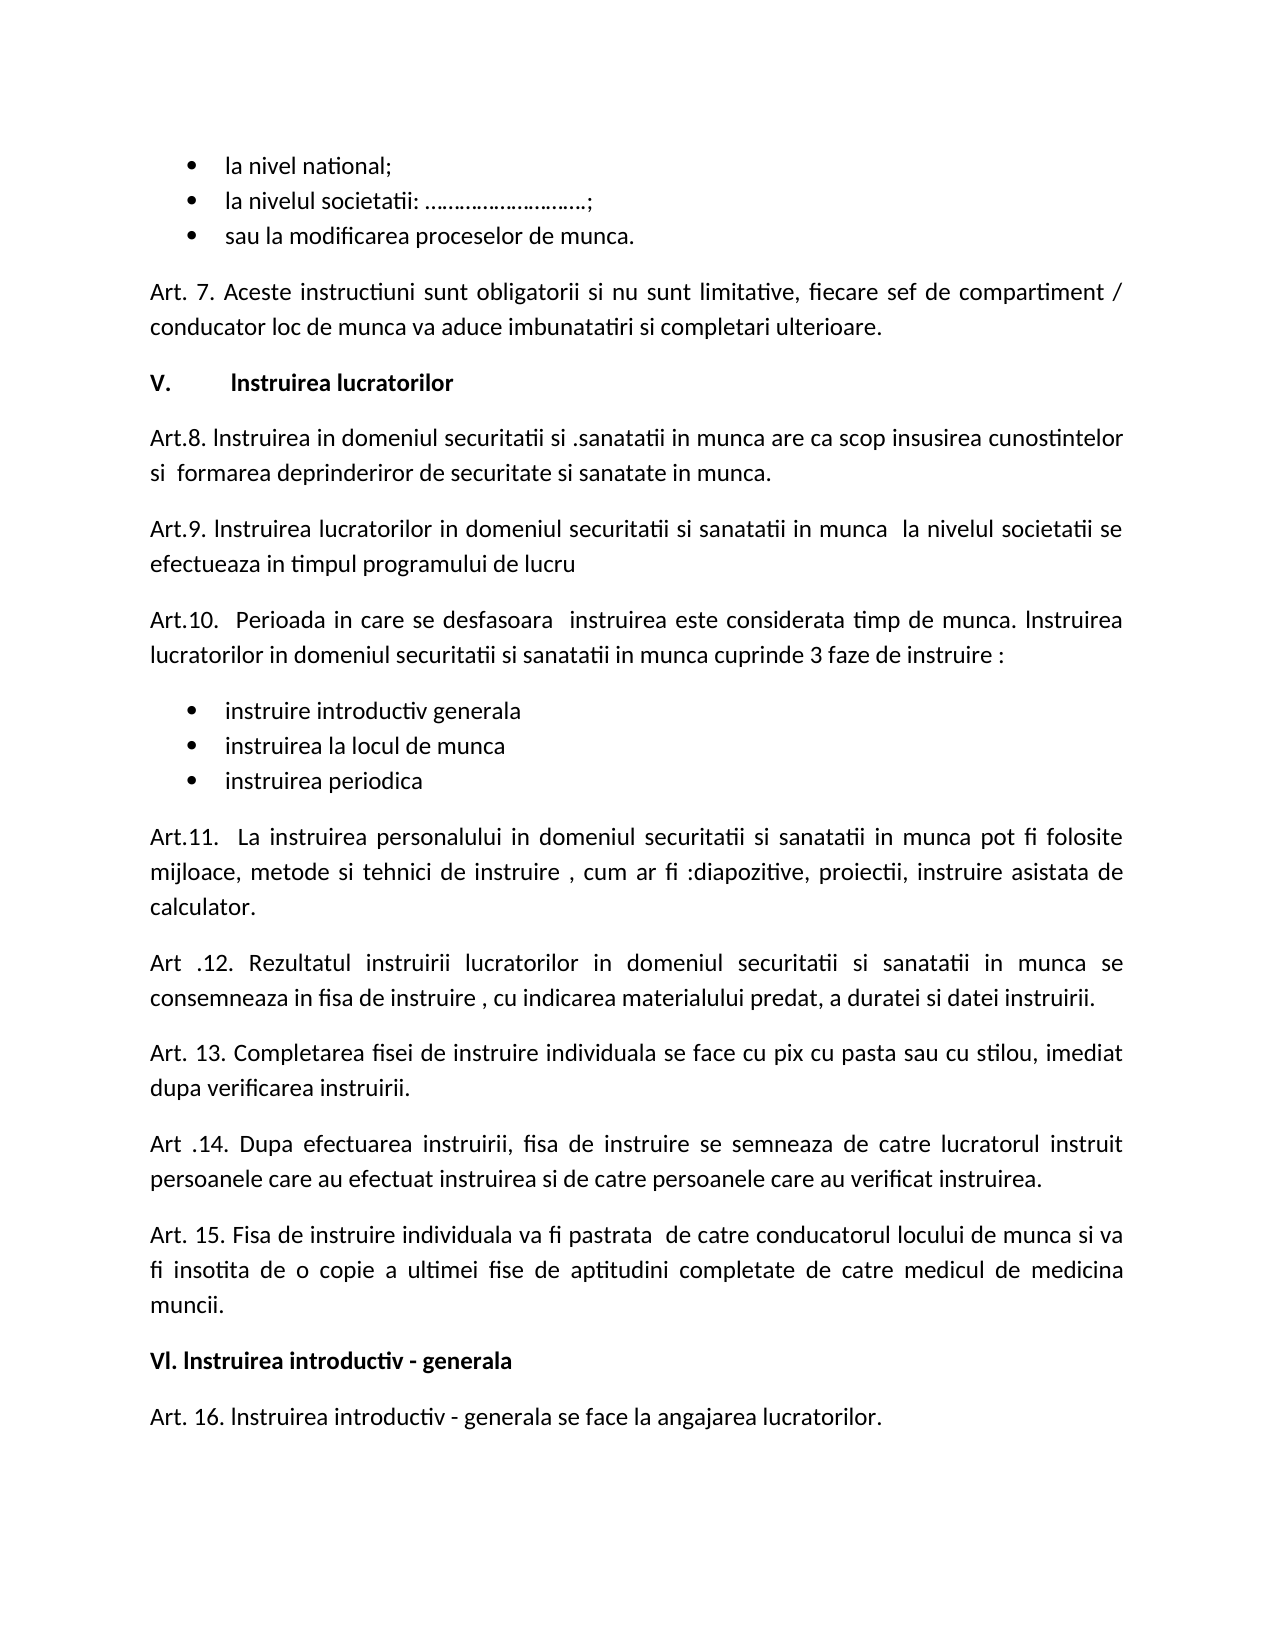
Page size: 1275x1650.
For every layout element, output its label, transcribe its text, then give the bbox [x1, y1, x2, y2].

text Art.8. lnstruirea in domeniul securitatii si .sanatatii in munca are ca scop insusirea cunostintelor si formarea deprinderiror de securitate si sanatate in munca. [150, 422, 1125, 488]
text Art. 7. Aceste instructiuni sunt obligatorii si nu sunt limitative, fiecare sef de compartiment / conducator loc de munca va aduce imbunatatiri si completari ulterioare. [150, 276, 1125, 341]
text Art. 13. Completarea fisei de instruire individuala se face cu pix cu pasta sau cu stilou, imediat dupa verificarea instruirii. [150, 1037, 1125, 1103]
text Art. 16. lnstruirea introductiv - generala se face la angajarea lucratorilor. [150, 1401, 1125, 1466]
text Art.9. lnstruirea lucratorilor in domeniul securitatii si sanatatii in munca la nivelul societatii se efectueaza in timpul programului de lucru [150, 513, 1125, 579]
list sau la modificarea proceselor de munca. [187, 220, 1125, 251]
list instruire introductiv generala [187, 695, 1125, 726]
list instruirea la locul de munca [187, 730, 1125, 761]
text Art.11. La instruirea personalului in domeniul securitatii si sanatatii in munca pot fi folosite mijloace, metode si tehnici de instruire , cum ar fi :diapozitive, proiectii, instruire asistata de calculator. [150, 821, 1125, 921]
text Art. 15. Fisa de instruire individuala va fi pastrata de catre conducatorul locului de munca si va fi insotita de o copie a ultimei fise de aptitudini completate de catre medicul de medicina muncii. [150, 1219, 1125, 1320]
text Vl. lnstruirea introductiv - generala [150, 1345, 1125, 1376]
list la nivel national; [187, 150, 1125, 181]
text Art .12. Rezultatul instruirii lucratorilor in domeniul securitatii si sanatatii in munca se consemneaza in fisa de instruire , cu indicarea materialului predat, a duratei si datei instruirii. [150, 947, 1125, 1012]
text Art.10. Perioada in care se desfasoara instruirea este considerata timp de munca. lnstruirea lucratorilor in domeniul securitatii si sanatatii in munca cuprinde 3 faze de instruire : [150, 604, 1125, 670]
list la nivelul societatii: ……………………….; [187, 185, 1125, 216]
list instruirea periodica [187, 765, 1125, 796]
text V. lnstruirea lucratorilor [150, 367, 1125, 397]
text Art .14. Dupa efectuarea instruirii, fisa de instruire se semneaza de catre lucratorul instruit persoanele care au efectuat instruirea si de catre persoanele care au verificat instruirea. [150, 1128, 1125, 1194]
